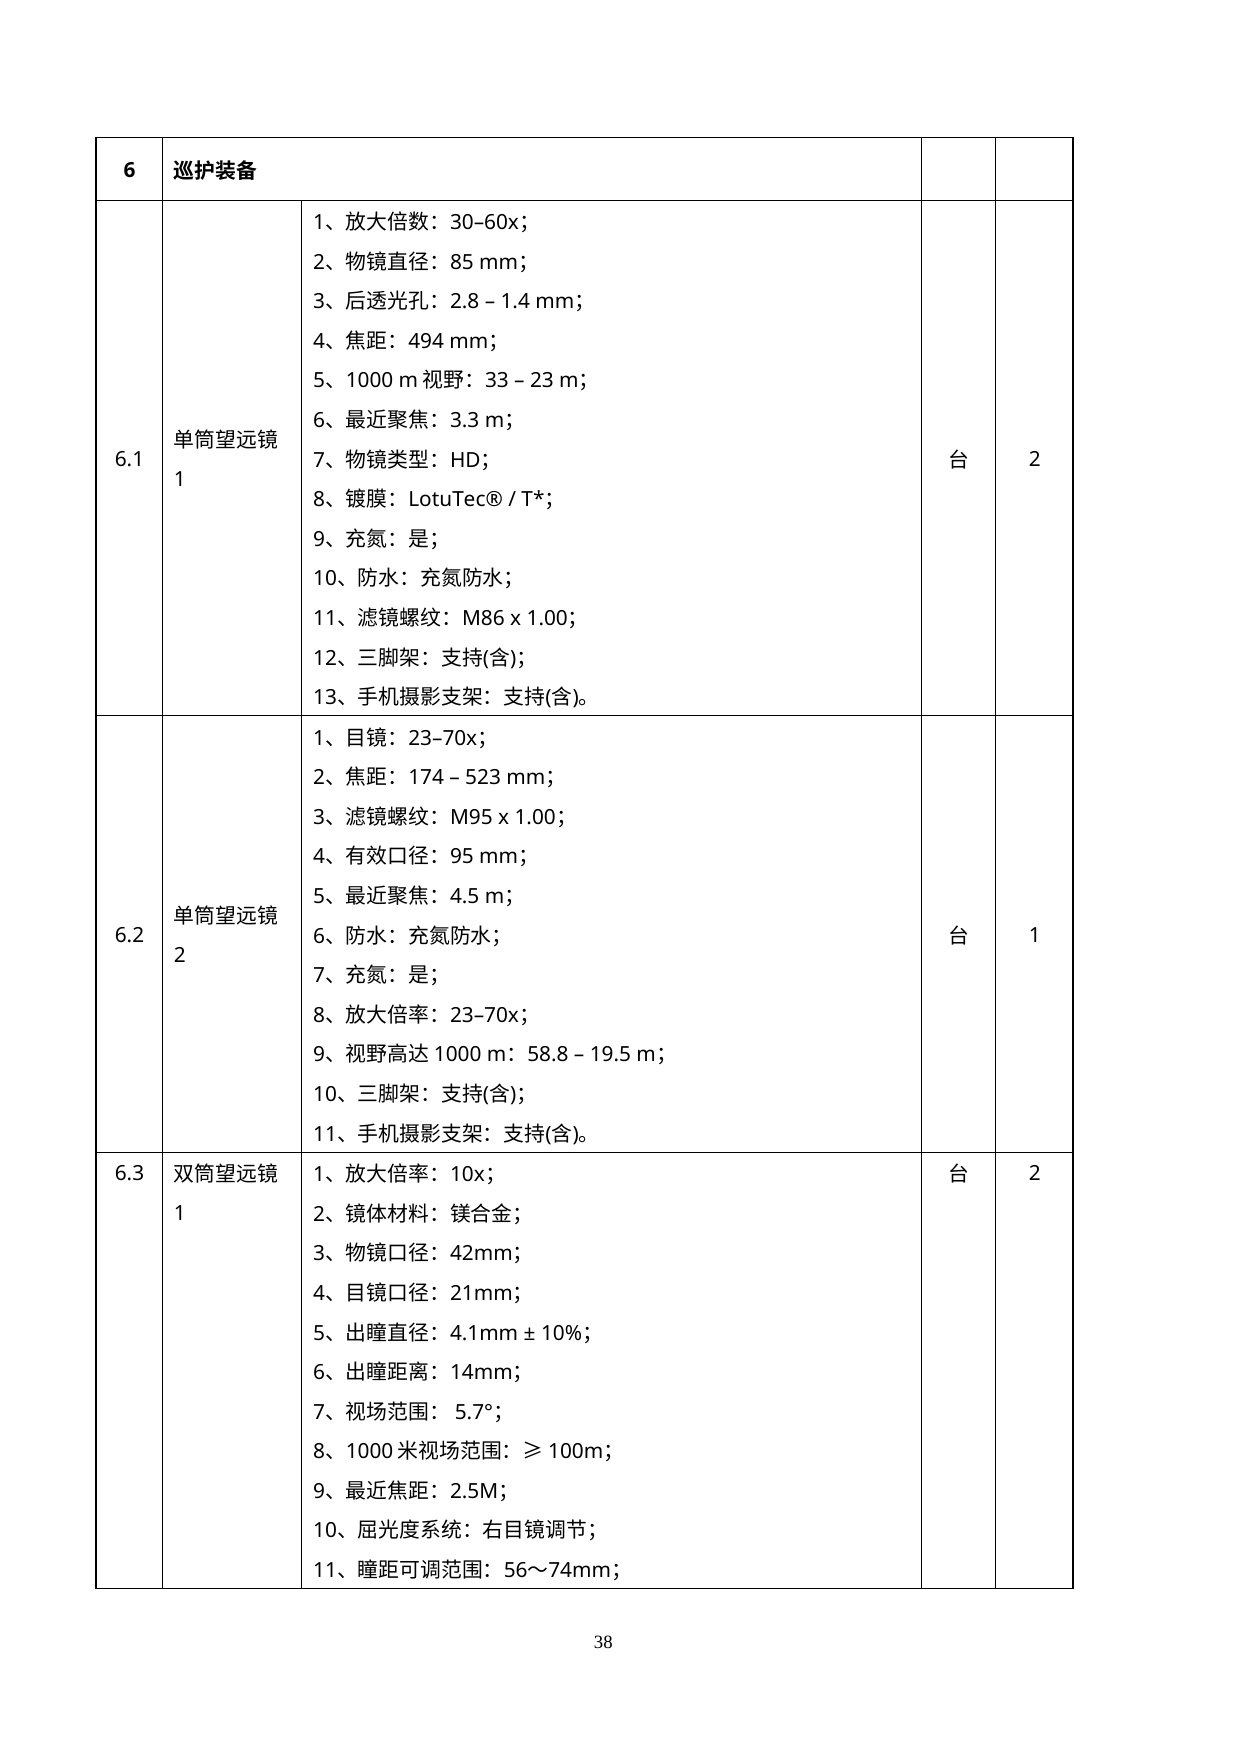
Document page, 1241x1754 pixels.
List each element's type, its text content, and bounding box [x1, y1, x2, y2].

table_cell 单筒望远镜1 [163, 201, 301, 715]
table_cell 1、目镜：23–70x； 2、焦距：174 – 523 mm； 3、滤镜螺纹：M95 x 1.00； 4、有效口径：95 mm； 5、最近聚焦：4.5 m； 6、防水：充氮防水； 7、充氮：是； 8、放大倍率：23–70x； 9、视野高达 1000 m：58.8 – 19.5 m； 10、三脚架：支持(含)； 11、手机摄影支架：支持(含)。 [302, 716, 921, 1152]
table_cell 2 [996, 201, 1072, 715]
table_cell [302, 1153, 921, 1588]
table_cell 6 [97, 138, 162, 200]
table_cell 1、放大倍数：30–60x； 2、物镜直径：85 mm； 3、后透光孔：2.8 – 1.4 mm； 4、焦距：494 mm； 5、1000 m视野：33 – 23 m； 6、最近聚焦：3.3 m； 7、物镜类型：HD； 8、镀膜：LotuTec® / T*； 9、充氮：是； 10、防水：充氮防水； 11、滤镜螺纹：M86 x 1.00； 12、三脚架：支持(含)； 13、手机摄影支架：支持(含)。 [302, 201, 921, 715]
table_cell 6.1 [97, 201, 162, 715]
table_cell 巡护装备 [163, 138, 921, 200]
table_cell 单筒望远镜2 [163, 716, 301, 1152]
table_cell 台 [922, 1153, 995, 1588]
table_cell 台 [922, 716, 995, 1152]
table_cell [922, 138, 995, 200]
table_cell 1 [996, 716, 1072, 1152]
table_cell 2 [996, 1153, 1072, 1588]
table_cell 台 [922, 201, 995, 715]
table_cell 6.3 [97, 1153, 162, 1588]
table_cell 双筒望远镜1 [163, 1153, 301, 1588]
table_cell [996, 138, 1072, 200]
table_cell 6.2 [97, 716, 162, 1152]
